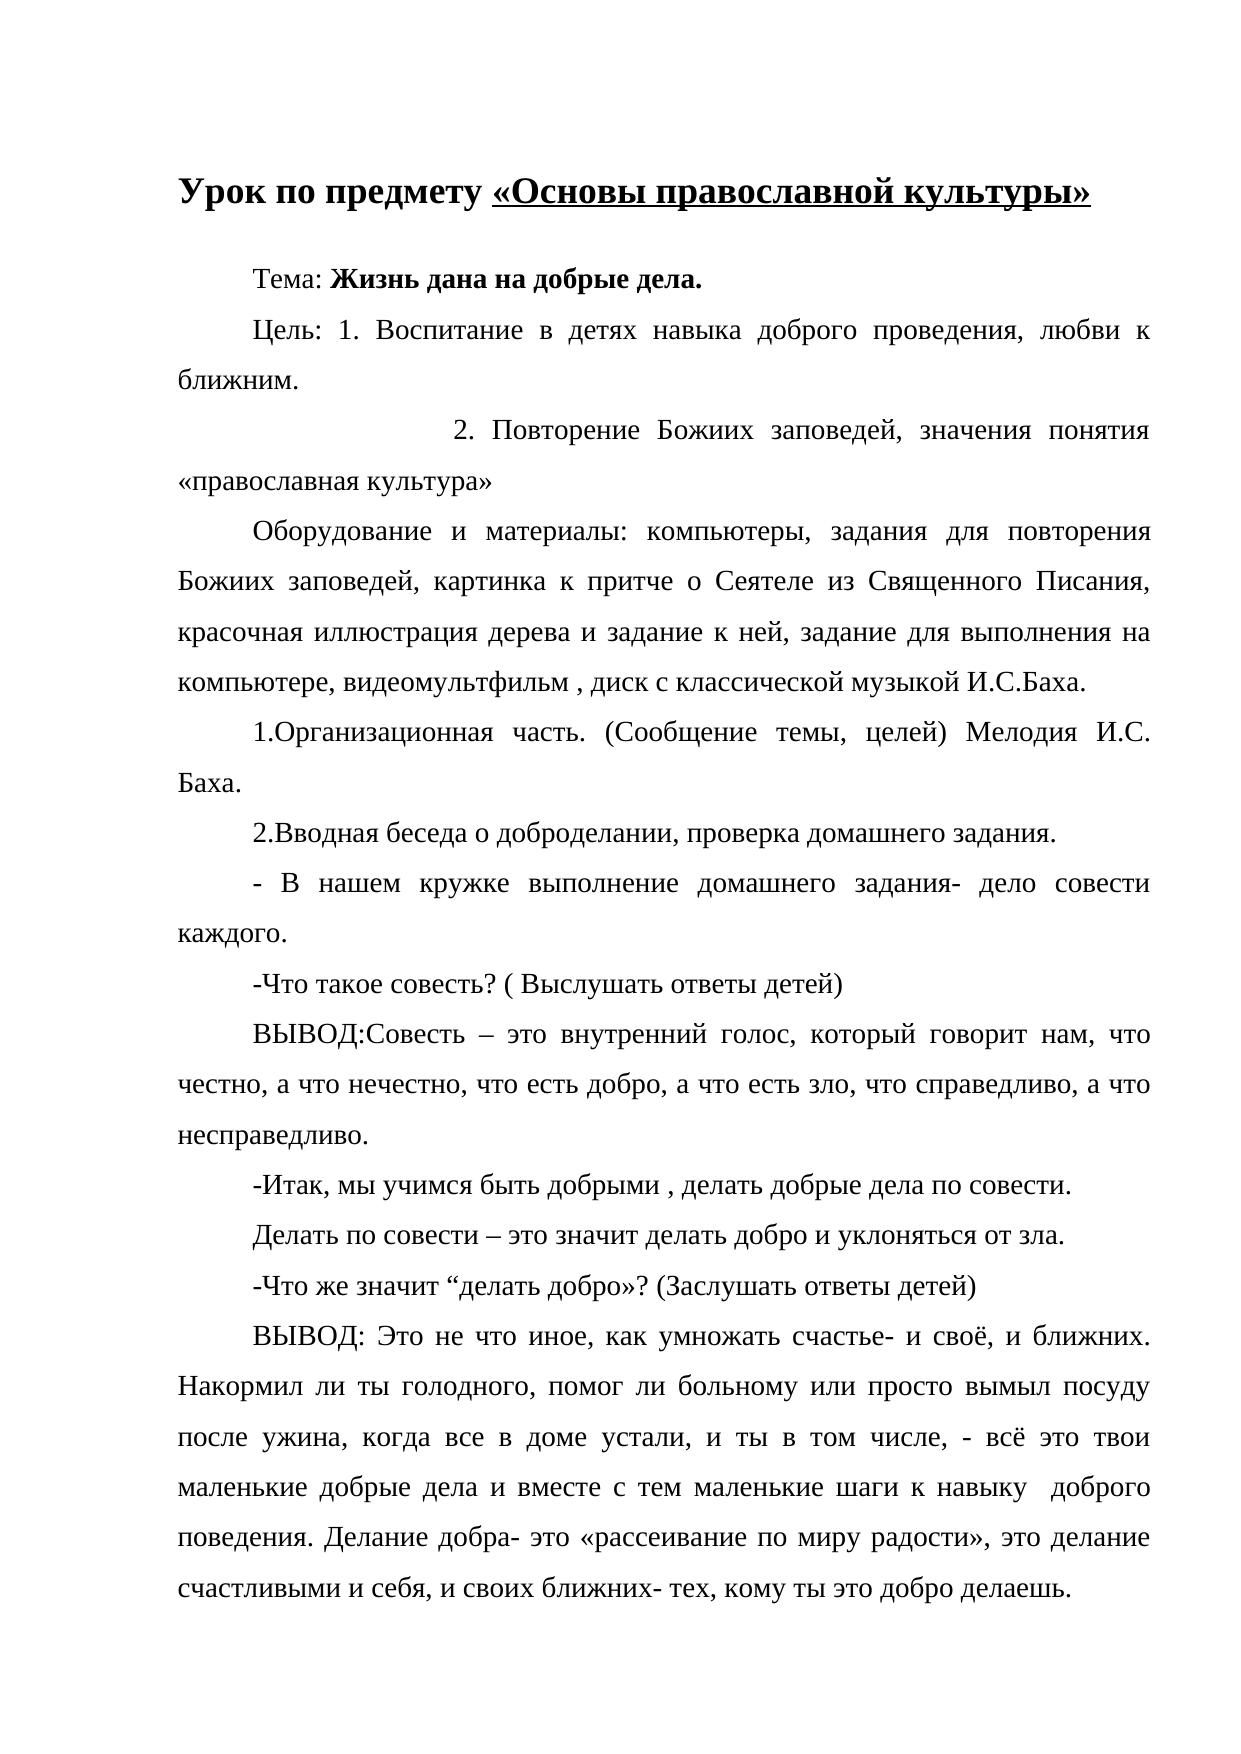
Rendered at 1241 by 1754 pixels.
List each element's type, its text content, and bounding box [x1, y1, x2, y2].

text ВЫВОД:Совесть – это внутренний голос, который говорит нам, что честно, а что нечестно, что есть добро, а что есть зло, что справедливо, а что несправедливо. [177, 1016, 1152, 1150]
text 2.Вводная беседа о доброделании, проверка домашнего задания. [177, 815, 1152, 848]
subtitle Урок по предмету «Основы православной культуры» [177, 168, 1152, 211]
text -Что же значит “делать добро»? (Заслушать ответы детей) [177, 1268, 1152, 1301]
text - В нашем кружке выполнение домашнего задания- дело совести каждого. [177, 865, 1152, 949]
text -Итак, мы учимся быть добрыми , делать добрые дела по совести. [177, 1167, 1152, 1201]
text -Что такое совесть? ( Выслушать ответы детей) [177, 966, 1152, 999]
text Цель: 1. Воспитание в детях навыка доброго проведения, любви к ближним. [177, 312, 1152, 396]
text Делать по совести – это значит делать добро и уклоняться от зла. [177, 1217, 1152, 1251]
text 1.Организационная часть. (Сообщение темы, целей) Мелодия И.С. Баха. [177, 714, 1152, 798]
text Оборудование и материалы: компьютеры, задания для повторения Божиих заповедей, картинка к притче о Сеятеле из Священного Писания, красочная иллюстрация дерева и задание к ней, задание для выполнения на компьютере, видеомультфильм , диск с классической музыкой И.С.Баха. [177, 513, 1152, 698]
text ВЫВОД: Это не что иное, как умножать счастье- и своё, и ближних. Накормил ли ты голодного, помог ли больному или просто вымыл посуду после ужина, когда все в доме устали, и ты в том числе, - всё это твои маленькие добрые дела и вместе с тем маленькие шаги к навыку доброго поведения. Делание добра- это «рассеивание по миру радости», это делание счастливыми и себя, и своих ближних- тех, кому ты это добро делаешь. [177, 1318, 1152, 1603]
text 2. Повторение Божиих заповедей, значения понятия «православная культура» [177, 412, 1152, 496]
text Тема: Жизнь дана на добрые дела. [177, 262, 1152, 295]
